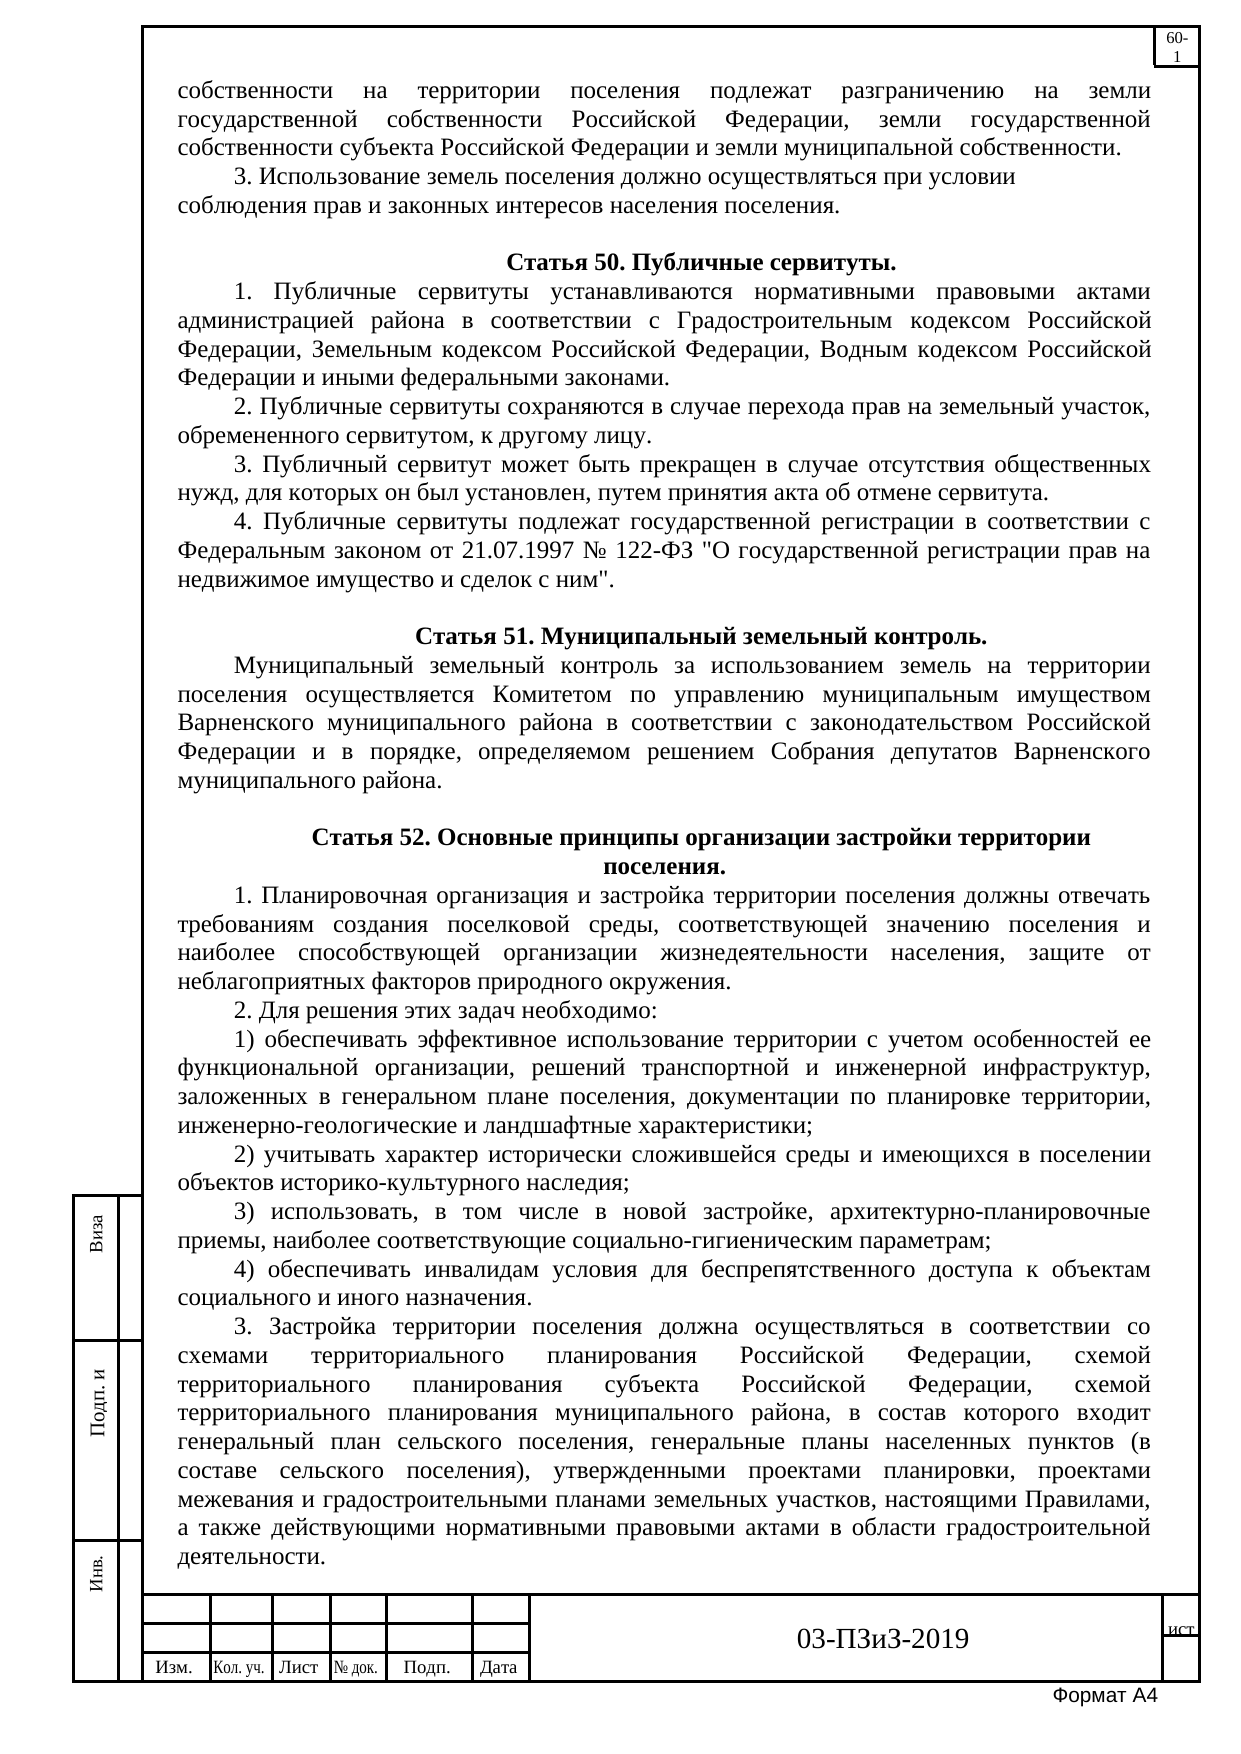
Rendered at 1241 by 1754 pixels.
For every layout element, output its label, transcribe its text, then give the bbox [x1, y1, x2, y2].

text 1. Планировочная организация и застройка территории поселения должны отвечать требованиям создания поселковой среды, соответствующей значению поселения и наиболее способствующей организации жизнедеятельности населения, защите от неблагоприятных факторов природного окружения. [177, 880, 1152, 995]
subtitle Статья 50. Публичные сервитуты. [177, 247, 1152, 276]
text 4. Публичные сервитуты подлежат государственной регистрации в соответствии с Федеральным законом от 21.07.1997 № 122-ФЗ "О государственной регистрации прав на недвижимое имущество и сделок с ним". [177, 506, 1152, 592]
text 3. Застройка территории поселения должна осуществляться в соответствии со схемами территориального планирования Российской Федерации, схемой территориального планирования субъекта Российской Федерации, схемой территориального планирования муниципального района, в состав которого входит генеральный план сельского поселения, генеральные планы населенных пунктов (в составе сельского поселения), утвержденными проектами планировки, проектами межевания и градостроительными планами земельных участков, настоящими Правилами, а также действующими нормативными правовыми актами в области градостроительной деятельности. [177, 1311, 1152, 1570]
text 2) учитывать характер исторически сложившейся среды и имеющихся в поселении объектов историко-культурного наследия; [177, 1139, 1152, 1196]
text 2. Для решения этих задач необходимо: [177, 995, 1152, 1024]
text Муниципальный земельный контроль за использованием земель на территории поселения осуществляется Комитетом по управлению муниципальным имуществом Варненского муниципального района в соответствии с законодательством Российской Федерации и в порядке, определяемом решением Собрания депутатов Варненского муниципального района. [177, 650, 1152, 794]
subtitle Статья 51. Муниципальный земельный контроль. [177, 621, 1152, 650]
text 3. Публичный сервитут может быть прекращен в случае отсутствия общественных нужд, для которых он был установлен, путем принятия акта об отмене сервитута. [177, 449, 1152, 506]
text 1) обеспечивать эффективное использование территории с учетом особенностей ее функциональной организации, решений транспортной и инженерной инфраструктур, заложенных в генеральном плане поселения, документации по планировке территории, инженерно-геологические и ландшафтные характеристики; [177, 1024, 1152, 1139]
subtitle Статья 52. Основные принципы организации застройки территории поселения. [177, 822, 1152, 880]
text 3) использовать, в том числе в новой застройке, архитектурно-планировочные приемы, наиболее соответствующие социально-гигиеническим параметрам; [177, 1196, 1152, 1254]
text 2. Публичные сервитуты сохраняются в случае перехода прав на земельный участок, обремененного сервитутом, к другому лицу. [177, 391, 1152, 449]
text 4) обеспечивать инвалидам условия для беспрепятственного доступа к объектам социального и иного назначения. [177, 1254, 1152, 1311]
text 1. Публичные сервитуты устанавливаются нормативными правовыми актами администрацией района в соответствии с Градостроительным кодексом Российской Федерации, Земельным кодексом Российской Федерации, Водным кодексом Российской Федерации и иными федеральными законами. [177, 276, 1152, 391]
text 3. Использование земель поселения должно осуществляться при условии соблюдения прав и законных интересов населения поселения. [177, 161, 1152, 219]
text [177, 75, 1152, 161]
